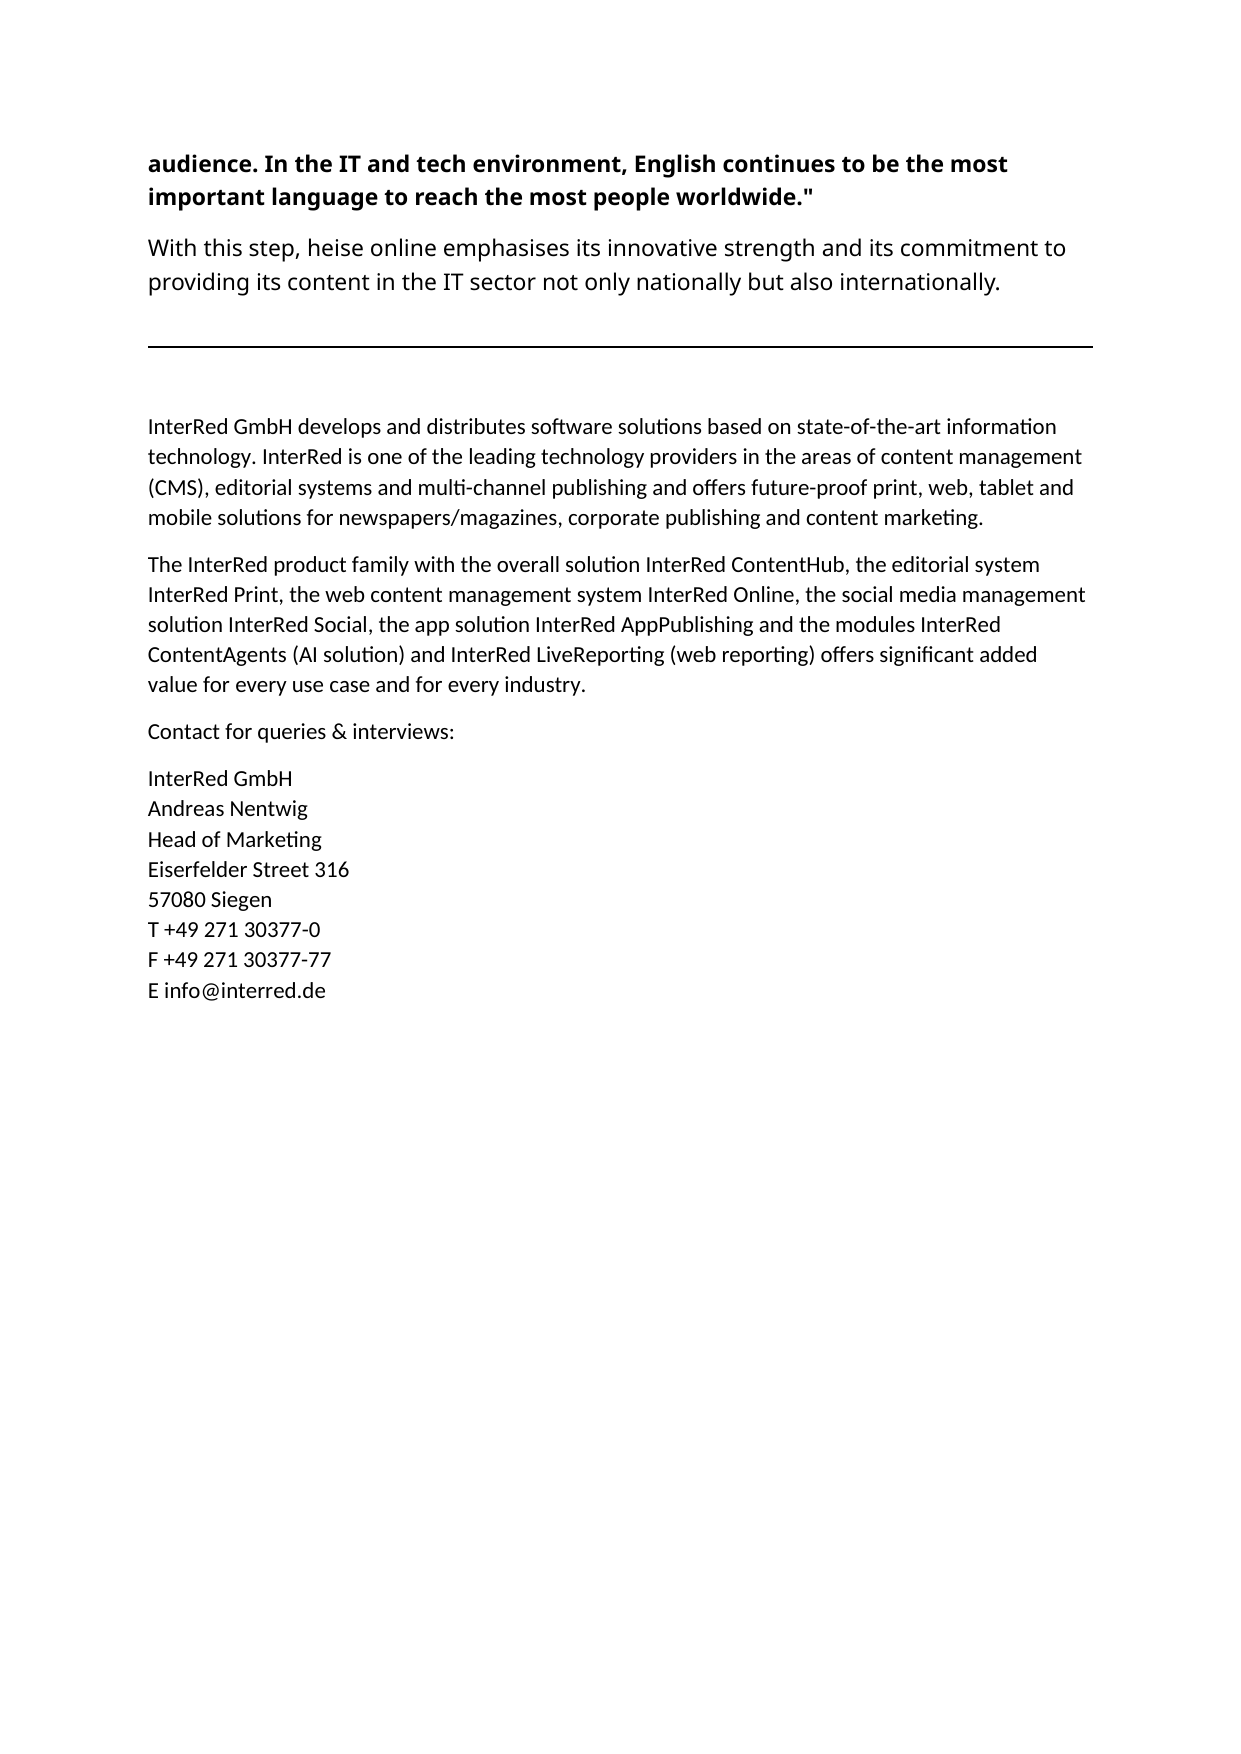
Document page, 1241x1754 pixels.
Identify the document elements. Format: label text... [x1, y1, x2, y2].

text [148, 148, 1093, 213]
text The InterRed product family with the overall solution InterRed ContentHub, the editorial system InterRed Print, the web content management system InterRed Online, the social media management solution InterRed Social, the app solution InterRed AppPublishing and the modules InterRed ContentAgents (AI solution) and InterRed LiveReporting (web reporting) offers significant added value for every use case and for every industry. [148, 550, 1093, 699]
text InterRed GmbH develops and distributes software solutions based on state-of-the-art information technology. InterRed is one of the leading technology providers in the areas of content management (CMS), editorial systems and multi-channel publishing and offers future-proof print, web, tablet and mobile solutions for newspapers/magazines, corporate publishing and content marketing. [148, 412, 1093, 531]
text With this step, heise online emphasises its innovative strength and its commitment to providing its content in the IT sector not only nationally but also internationally. [148, 232, 1093, 297]
text Contact for queries & interviews: [148, 717, 1093, 746]
text InterRed GmbH Andreas Nentwig Head of Marketing Eiserfelder Street 316 57080 Siegen T +49 271 30377-0 F +49 271 30377-77 E info@interred.de [148, 764, 1093, 1004]
